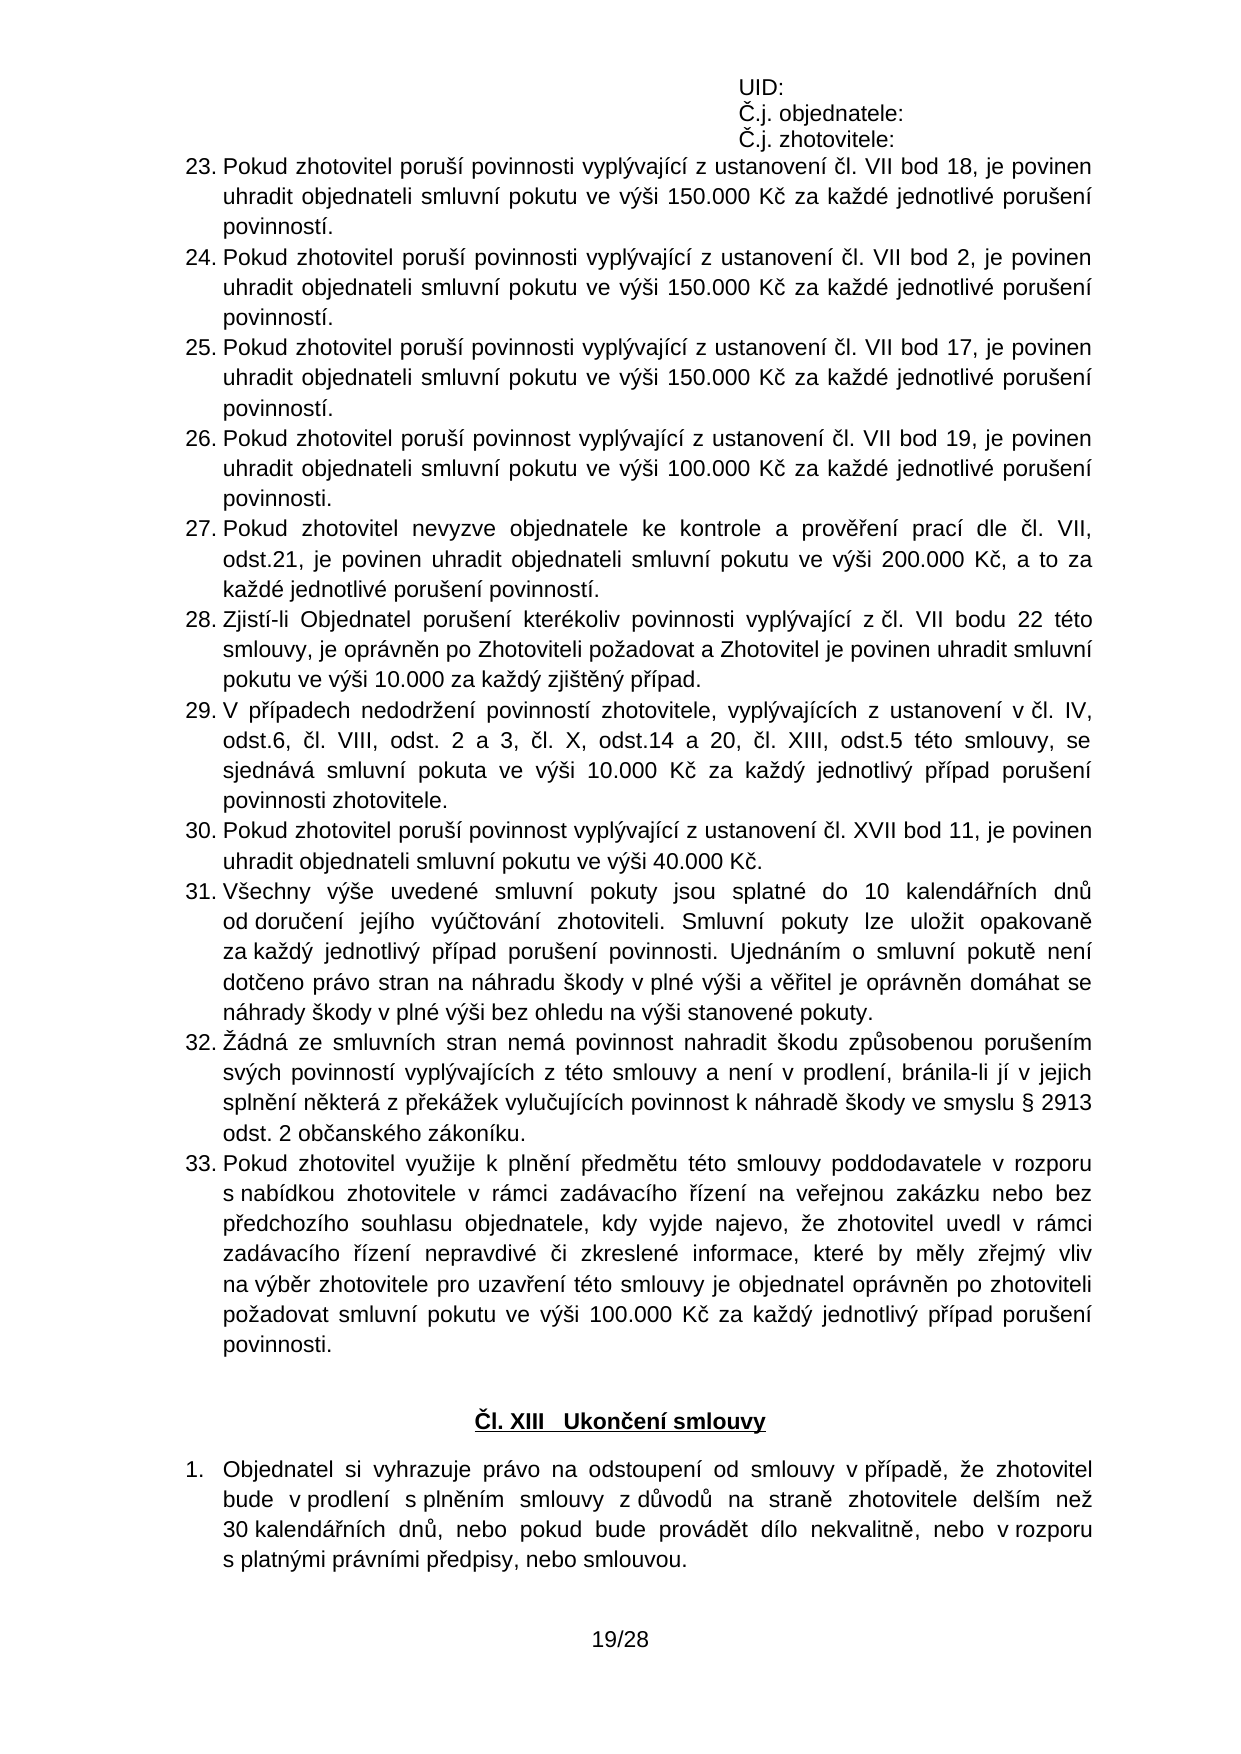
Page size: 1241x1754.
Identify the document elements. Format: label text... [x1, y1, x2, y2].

text Čl. XIII Ukončení smlouvy [148, 1408, 1093, 1435]
list Všechny výše uvedené smluvní pokuty jsou splatné do 10 kalendářních dnů od doručení jejího vyúčtování zhotoviteli. Smluvní pokuty lze uložit opakovaně za každý jednotlivý případ porušení povinnosti. Ujednáním o smluvní pokutě není dotčeno právo stran na náhradu škody v plné výši a věřitel je oprávněn domáhat se náhrady škody v plné výši bez ohledu na výši stanovené pokuty. [185, 878, 1093, 1025]
list Pokud zhotovitel nevyzve objednatele ke kontrole a prověření prací dle čl. VII, odst.21, je povinen uhradit objednateli smluvní pokutu ve výši 200.000 Kč, a to za každé jednotlivé porušení povinností. [185, 515, 1093, 602]
list Pokud zhotovitel poruší povinnost vyplývající z ustanovení čl. VII bod 19, je povinen uhradit objednateli smluvní pokutu ve výši 100.000 Kč za každé jednotlivé porušení povinnosti. [185, 425, 1093, 511]
list Pokud zhotovitel poruší povinnosti vyplývající z ustanovení čl. VII bod 17, je povinen uhradit objednateli smluvní pokutu ve výši 150.000 Kč za každé jednotlivé porušení povinností. [185, 334, 1093, 421]
list Pokud zhotovitel poruší povinnost vyplývající z ustanovení čl. XVII bod 11, je povinen uhradit objednateli smluvní pokutu ve výši 40.000 Kč. [185, 817, 1093, 874]
list Pokud zhotovitel poruší povinnosti vyplývající z ustanovení čl. VII bod 18, je povinen uhradit objednateli smluvní pokutu ve výši 150.000 Kč za každé jednotlivé porušení povinností. [185, 153, 1093, 239]
list V případech nedodržení povinností zhotovitele, vyplývajících z ustanovení v čl. IV, odst.6, čl. VIII, odst. 2 a 3, čl. X, odst.14 a 20, čl. XIII, odst.5 této smlouvy, se sjednává smluvní pokuta ve výši 10.000 Kč za každý jednotlivý případ porušení povinnosti zhotovitele. [185, 697, 1093, 813]
list Objednatel si vyhrazuje právo na odstoupení od smlouvy v případě, že zhotovitel bude v prodlení s plněním smlouvy z důvodů na straně zhotovitele delším než 30 kalendářních dnů, nebo pokud bude provádět dílo nekvalitně, nebo v rozporu s platnými právními předpisy, nebo smlouvou. [185, 1456, 1093, 1572]
list Pokud zhotovitel poruší povinnosti vyplývající z ustanovení čl. VII bod 2, je povinen uhradit objednateli smluvní pokutu ve výši 150.000 Kč za každé jednotlivé porušení povinností. [185, 243, 1093, 330]
list Žádná ze smluvních stran nemá povinnost nahradit škodu způsobenou porušením svých povinností vyplývajících z této smlouvy a není v prodlení, bránila-li jí v jejich splnění některá z překážek vylučujících povinnost k náhradě škody ve smyslu § 2913 odst. 2 občanského zákoníku. [185, 1029, 1093, 1146]
list Zjistí-li Objednatel porušení kterékoliv povinnosti vyplývající z čl. VII bodu 22 této smlouvy, je oprávněn po Zhotoviteli požadovat a Zhotovitel je povinen uhradit smluvní pokutu ve výši 10.000 za každý zjištěný případ. [185, 606, 1093, 693]
list Pokud zhotovitel využije k plnění předmětu této smlouvy poddodavatele v rozporu s nabídkou zhotovitele v rámci zadávacího řízení na veřejnou zakázku nebo bez předchozího souhlasu objednatele, kdy vyjde najevo, že zhotovitel uvedl v rámci zadávacího řízení nepravdivé či zkreslené informace, které by měly zřejmý vliv na výběr zhotovitele pro uzavření této smlouvy je objednatel oprávněn po zhotoviteli požadovat smluvní pokutu ve výši 100.000 Kč za každý jednotlivý případ porušení povinnosti. [185, 1150, 1093, 1357]
